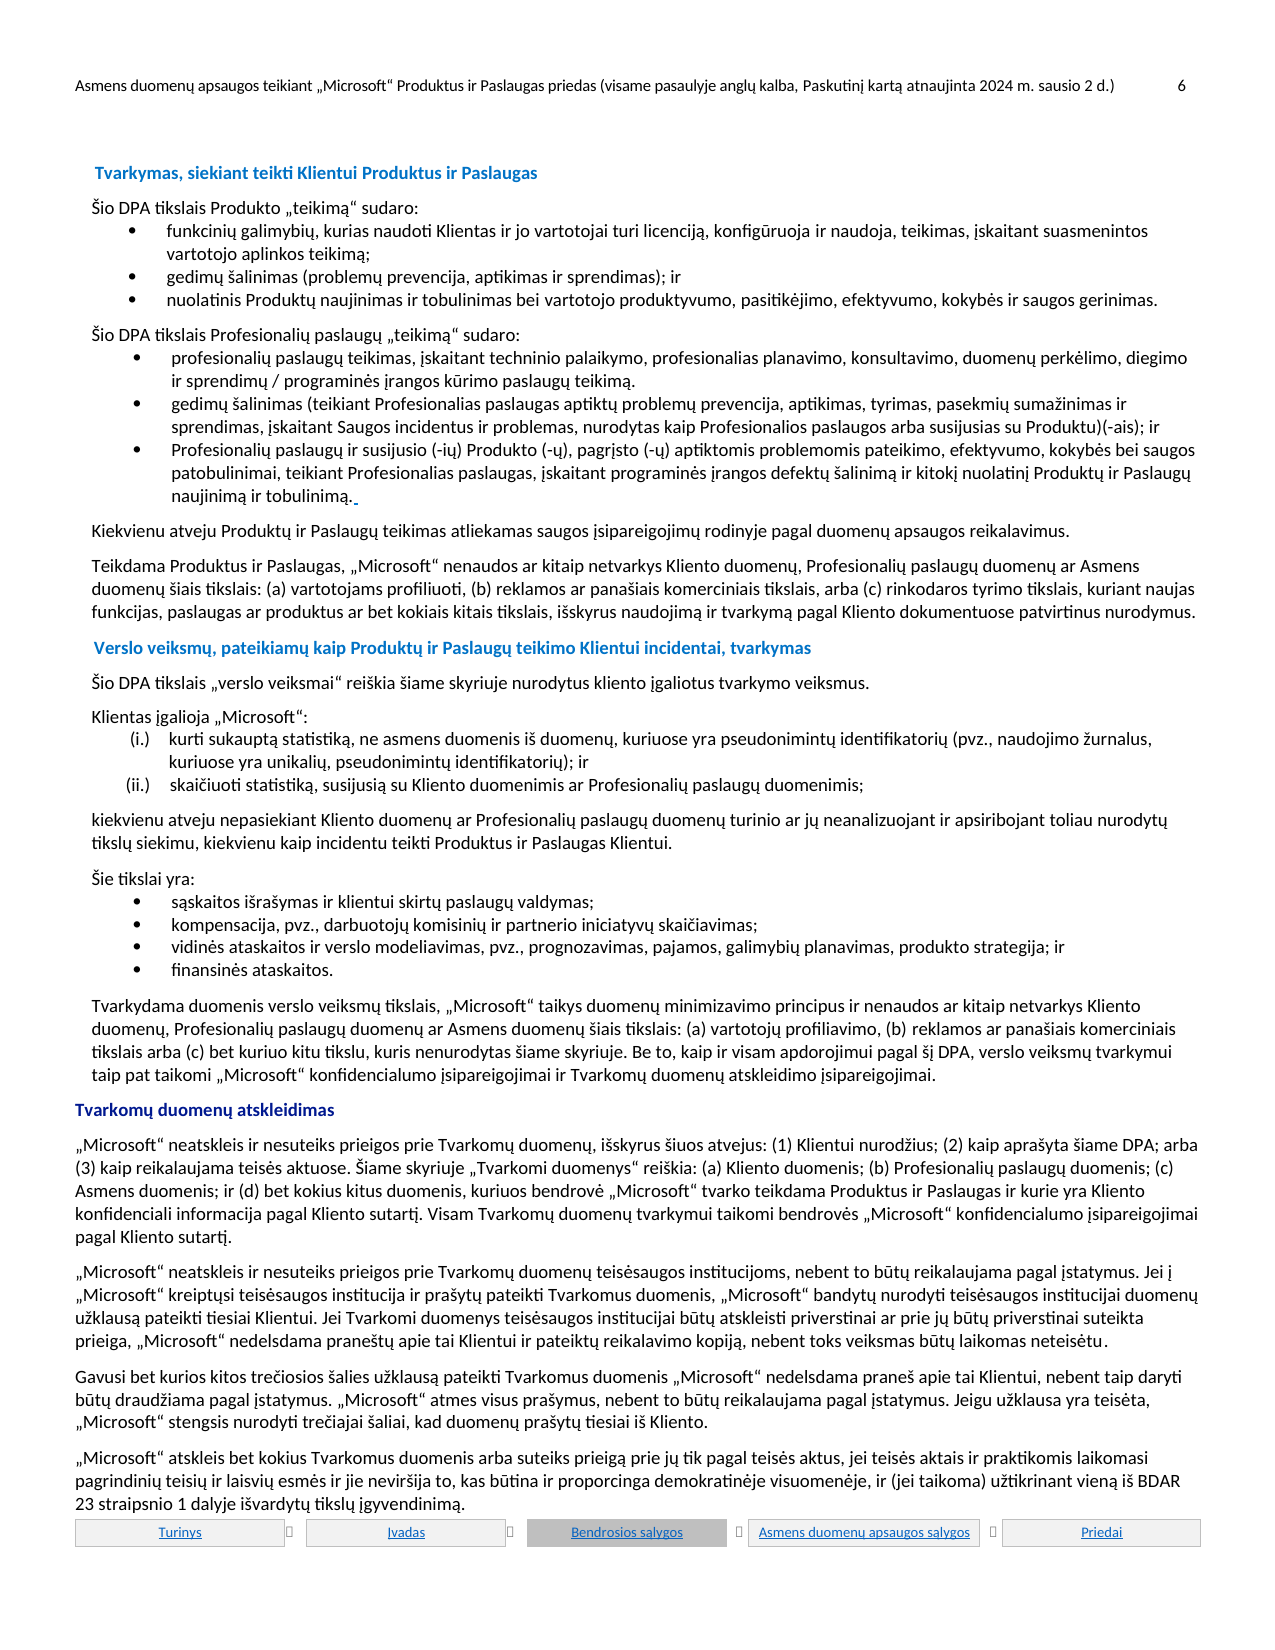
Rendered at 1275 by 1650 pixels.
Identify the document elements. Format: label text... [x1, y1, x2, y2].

list Tvarkydama duomenis verslo veiksmų tikslais, „Microsoft“ taikys duomenų minimizavimo principus ir nenaudos ar kitaip netvarkys Kliento duomenų, Profesionalių paslaugų duomenų ar Asmens duomenų šiais tikslais: (a) vartotojų profiliavimo, (b) reklamos ar panašiais komerciniais tikslais arba (c) bet kuriuo kitu tikslu, kuris nenurodytas šiame skyriuje. Be to, kaip ir visam apdorojimui pagal šį DPA, verslo veiksmų tvarkymui taip pat taikomi „Microsoft“ konfidencialumo įsipareigojimai ir Tvarkomų duomenų atskleidimo įsipareigojimai. [91, 994, 1200, 1086]
list „Microsoft“ atskleis bet kokius Tvarkomus duomenis arba suteiks prieigą prie jų tik pagal teisės aktus, jei teisės aktais ir praktikomis laikomasi pagrindinių teisių ir laisvių esmės ir jie neviršija to, kas būtina ir proporcinga demokratinėje visuomenėje, ir (jei taikoma) užtikrinant vieną iš BDAR 23 straipsnio 1 dalyje išvardytų tikslų įgyvendinimą. [75, 1446, 1200, 1515]
list kompensacija, pvz., darbuotojų komisinių ir partnerio iniciatyvų skaičiavimas; [133, 913, 1200, 936]
list Šio DPA tikslais Profesionalių paslaugų „teikimą“ sudaro: [91, 323, 1200, 346]
list skaičiuoti statistiką, susijusią su Kliento duomenimis ar Profesionalių paslaugų duomenimis; [150, 773, 1200, 796]
list „Microsoft“ neatskleis ir nesuteiks prieigos prie Tvarkomų duomenų, išskyrus šiuos atvejus: (1) Klientui nurodžius; (2) kaip aprašyta šiame DPA; arba (3) kaip reikalaujama teisės aktuose. Šiame skyriuje „Tvarkomi duomenys“ reiškia: (a) Kliento duomenis; (b) Profesionalių paslaugų duomenis; (c) Asmens duomenis; ir (d) bet kokius kitus duomenis, kuriuos bendrovė „Microsoft“ tvarko teikdama Produktus ir Paslaugas ir kurie yra Kliento konfidenciali informacija pagal Kliento sutartį. Visam Tvarkomų duomenų tvarkymui taikomi bendrovės „Microsoft“ konfidencialumo įsipareigojimai pagal Kliento sutartį. [75, 1134, 1200, 1248]
list Teikdama Produktus ir Paslaugas, „Microsoft“ nenaudos ar kitaip netvarkys Kliento duomenų, Profesionalių paslaugų duomenų ar Asmens duomenų šiais tikslais: (a) vartotojams profiliuoti, (b) reklamos ar panašiais komerciniais tikslais, arba (c) rinkodaros tyrimo tikslais, kuriant naujas funkcijas, paslaugas ar produktus ar bet kokiais kitais tikslais, išskyrus naudojimą ir tvarkymą pagal Kliento dokumentuose patvirtinus nurodymus. [91, 555, 1200, 623]
list gedimų šalinimas (problemų prevencija, aptikimas ir sprendimas); ir [129, 265, 1200, 288]
list kiekvienu atveju nepasiekiant Kliento duomenų ar Profesionalių paslaugų duomenų turinio ar jų neanalizuojant ir apsiribojant toliau nurodytų tikslų siekimu, kiekvienu kaip incidentu teikti Produktus ir Paslaugas Klientui. [91, 809, 1200, 854]
list Šio DPA tikslais Produkto „teikimą“ sudaro: [91, 196, 1200, 219]
list Klientas įgalioja „Microsoft“: [91, 707, 1200, 727]
list Šie tikslai yra: [91, 867, 1200, 890]
subtitle Tvarkomų duomenų atskleidimas [75, 1098, 1200, 1121]
list kurti sukauptą statistiką, ne asmens duomenis iš duomenų, kuriuose yra pseudonimintų identifikatorių (pvz., naudojimo žurnalus, kuriuose yra unikalių, pseudonimintų identifikatorių); ir [150, 727, 1200, 773]
list Tvarkymas, siekiant teikti Klientui Produktus ir Paslaugas [94, 161, 1200, 184]
list nuolatinis Produktų naujinimas ir tobulinimas bei vartotojo produktyvumo, pasitikėjimo, efektyvumo, kokybės ir saugos gerinimas. [129, 288, 1200, 311]
list „Microsoft“ neatskleis ir nesuteiks prieigos prie Tvarkomų duomenų teisėsaugos institucijoms, nebent to būtų reikalaujama pagal įstatymus. Jei į „Microsoft“ kreiptųsi teisėsaugos institucija ir prašytų pateikti Tvarkomus duomenis, „Microsoft“ bandytų nurodyti teisėsaugos institucijai duomenų užklausą pateikti tiesiai Klientui. Jei Tvarkomi duomenys teisėsaugos institucijai būtų atskleisti priverstinai ar prie jų būtų priverstinai suteikta prieiga, „Microsoft“ nedelsdama praneštų apie tai Klientui ir pateiktų reikalavimo kopiją, nebent toks veiksmas būtų laikomas neteisėtu. [75, 1261, 1200, 1352]
list vidinės ataskaitos ir verslo modeliavimas, pvz., prognozavimas, pajamos, galimybių planavimas, produkto strategija; ir [133, 936, 1200, 959]
list finansinės ataskaitos. [133, 959, 1200, 982]
list Verslo veiksmų, pateikiamų kaip Produktų ir Paslaugų teikimo Klientui incidentai, tvarkymas [94, 636, 1200, 659]
list gedimų šalinimas (teikiant Profesionalias paslaugas aptiktų problemų prevencija, aptikimas, tyrimas, pasekmių sumažinimas ir sprendimas, įskaitant Saugos incidentus ir problemas, nurodytas kaip Profesionalios paslaugos arba susijusias su Produktu)(-ais); ir [133, 392, 1200, 438]
list Kiekvienu atveju Produktų ir Paslaugų teikimas atliekamas saugos įsipareigojimų rodinyje pagal duomenų apsaugos reikalavimus. [91, 519, 1200, 542]
list sąskaitos išrašymas ir klientui skirtų paslaugų valdymas; [133, 890, 1200, 913]
list Profesionalių paslaugų ir susijusio (-ių) Produkto (-ų), pagrįsto (-ų) aptiktomis problemomis pateikimo, efektyvumo, kokybės bei saugos patobulinimai, teikiant Profesionalias paslaugas, įskaitant programinės įrangos defektų šalinimą ir kitokį nuolatinį Produktų ir Paslaugų naujinimą ir tobulinimą. [133, 438, 1200, 507]
list Šio DPA tikslais „verslo veiksmai“ reiškia šiame skyriuje nurodytus kliento įgaliotus tvarkymo veiksmus. [91, 671, 1200, 694]
list funkcinių galimybių, kurias naudoti Klientas ir jo vartotojai turi licenciją, konfigūruoja ir naudoja, teikimas, įskaitant suasmenintos vartotojo aplinkos teikimą; [129, 219, 1200, 265]
list profesionalių paslaugų teikimas, įskaitant techninio palaikymo, profesionalias planavimo, konsultavimo, duomenų perkėlimo, diegimo ir sprendimų / programinės įrangos kūrimo paslaugų teikimą. [133, 346, 1200, 392]
list Gavusi bet kurios kitos trečiosios šalies užklausą pateikti Tvarkomus duomenis „Microsoft“ nedelsdama praneš apie tai Klientui, nebent taip daryti būtų draudžiama pagal įstatymus. „Microsoft“ atmes visus prašymus, nebent to būtų reikalaujama pagal įstatymus. Jeigu užklausa yra teisėta, „Microsoft“ stengsis nurodyti trečiajai šaliai, kad duomenų prašytų tiesiai iš Kliento. [75, 1365, 1200, 1434]
